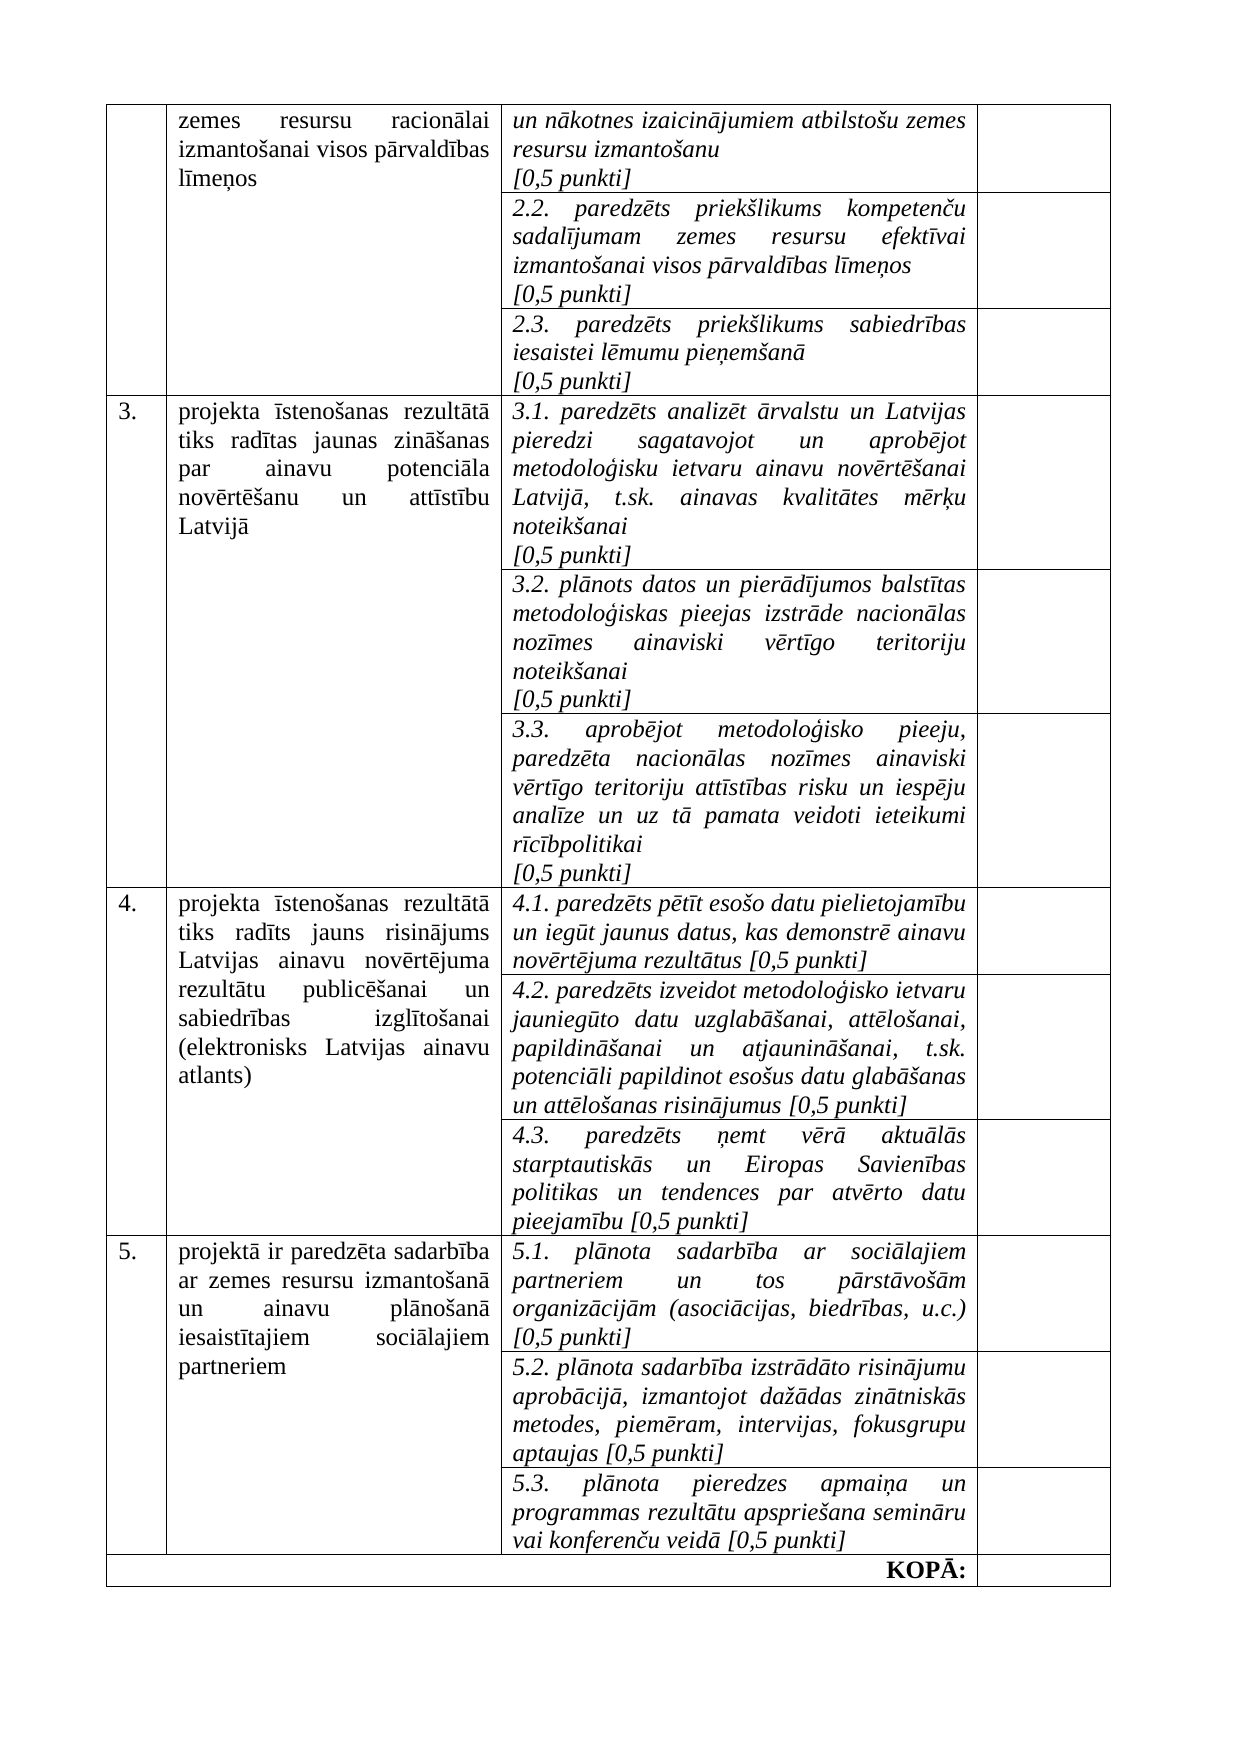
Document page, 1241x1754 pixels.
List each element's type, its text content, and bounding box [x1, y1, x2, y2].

table_cell [978, 193, 1110, 308]
table_cell [978, 975, 1110, 1119]
table_cell 4. [107, 888, 166, 1235]
table_cell 3.2. plānots datos un pierādījumos balstītas metodoloģiskas pieejas izstrāde nacionālas nozīmes ainaviski vērtīgo teritoriju noteikšanai [0,5 punkti] [502, 570, 977, 713]
table_cell 5. [107, 1236, 166, 1554]
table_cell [167, 105, 501, 395]
table_cell 5.2. plānota sadarbība izstrādāto risinājumu aprobācijā, izmantojot dažādas zinātniskās metodes, piemēram, intervijas, fokusgrupu aptaujas [0,5 punkti] [502, 1352, 977, 1467]
table_cell 4.1. paredzēts pētīt esošo datu pielietojamību un iegūt jaunus datus, kas demonstrē ainavu novērtējuma rezultātus [0,5 punkti] [502, 888, 977, 974]
table_cell [978, 1468, 1110, 1554]
table_cell 5.3. plānota pieredzes apmaiņa un programmas rezultātu apspriešana semināru vai konferenču veidā [0,5 punkti] [502, 1468, 977, 1554]
table_cell [978, 1352, 1110, 1467]
table_cell [978, 1555, 1110, 1586]
table_cell 2. [107, 105, 166, 395]
table_cell [978, 714, 1110, 887]
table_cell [502, 105, 977, 192]
table_cell [978, 309, 1110, 395]
table_cell 3.3. aprobējot metodoloģisko pieeju, paredzēta nacionālas nozīmes ainaviski vērtīgo teritoriju attīstības risku un iespēju analīze un uz tā pamata veidoti ieteikumi rīcībpolitikai [0,5 punkti] [502, 714, 977, 887]
table_cell [978, 105, 1110, 192]
table_cell 4.3. paredzēts ņemt vērā aktuālās starptautiskās un Eiropas Savienības politikas un tendences par atvērto datu pieejamību [0,5 punkti] [502, 1120, 977, 1235]
table_cell 3.1. paredzēts analizēt ārvalstu un Latvijas pieredzi sagatavojot un aprobējot metodoloģisku ietvaru ainavu novērtēšanai Latvijā, t.sk. ainavas kvalitātes mērķu noteikšanai [0,5 punkti] [502, 396, 977, 568]
table_cell [978, 1120, 1110, 1235]
table_cell projekta īstenošanas rezultātā tiks radītas jaunas zināšanas par ainavu potenciāla novērtēšanu un attīstību Latvijā [167, 396, 501, 887]
table_cell [978, 888, 1110, 974]
table_cell KOPĀ: [107, 1555, 977, 1586]
table_cell [978, 570, 1110, 713]
table_cell 2.3. paredzēts priekšlikums sabiedrības iesaistei lēmumu pieņemšanā [0,5 punkti] [502, 309, 977, 395]
table_cell 5.1. plānota sadarbība ar sociālajiem partneriem un tos pārstāvošām organizācijām (asociācijas, biedrības, u.c.) [0,5 punkti] [502, 1236, 977, 1351]
table_cell projekta īstenošanas rezultātā tiks radīts jauns risinājums Latvijas ainavu novērtējuma rezultātu publicēšanai un sabiedrības izglītošanai (elektronisks Latvijas ainavu atlants) [167, 888, 501, 1235]
table_cell 3. [107, 396, 166, 887]
table_cell [978, 396, 1110, 568]
table_cell 4.2. paredzēts izveidot metodoloģisko ietvaru jauniegūto datu uzglabāšanai, attēlošanai, papildināšanai un atjaunināšanai, t.sk. potenciāli papildinot esošus datu glabāšanas un attēlošanas risinājumus [0,5 punkti] [502, 975, 977, 1119]
table_cell projektā ir paredzēta sadarbība ar zemes resursu izmantošanā un ainavu plānošanā iesaistītajiem sociālajiem partneriem [167, 1236, 501, 1554]
table_cell 2.2. paredzēts priekšlikums kompetenču sadalījumam zemes resursu efektīvai izmantošanai visos pārvaldības līmeņos [0,5 punkti] [502, 193, 977, 308]
table_cell [978, 1236, 1110, 1351]
